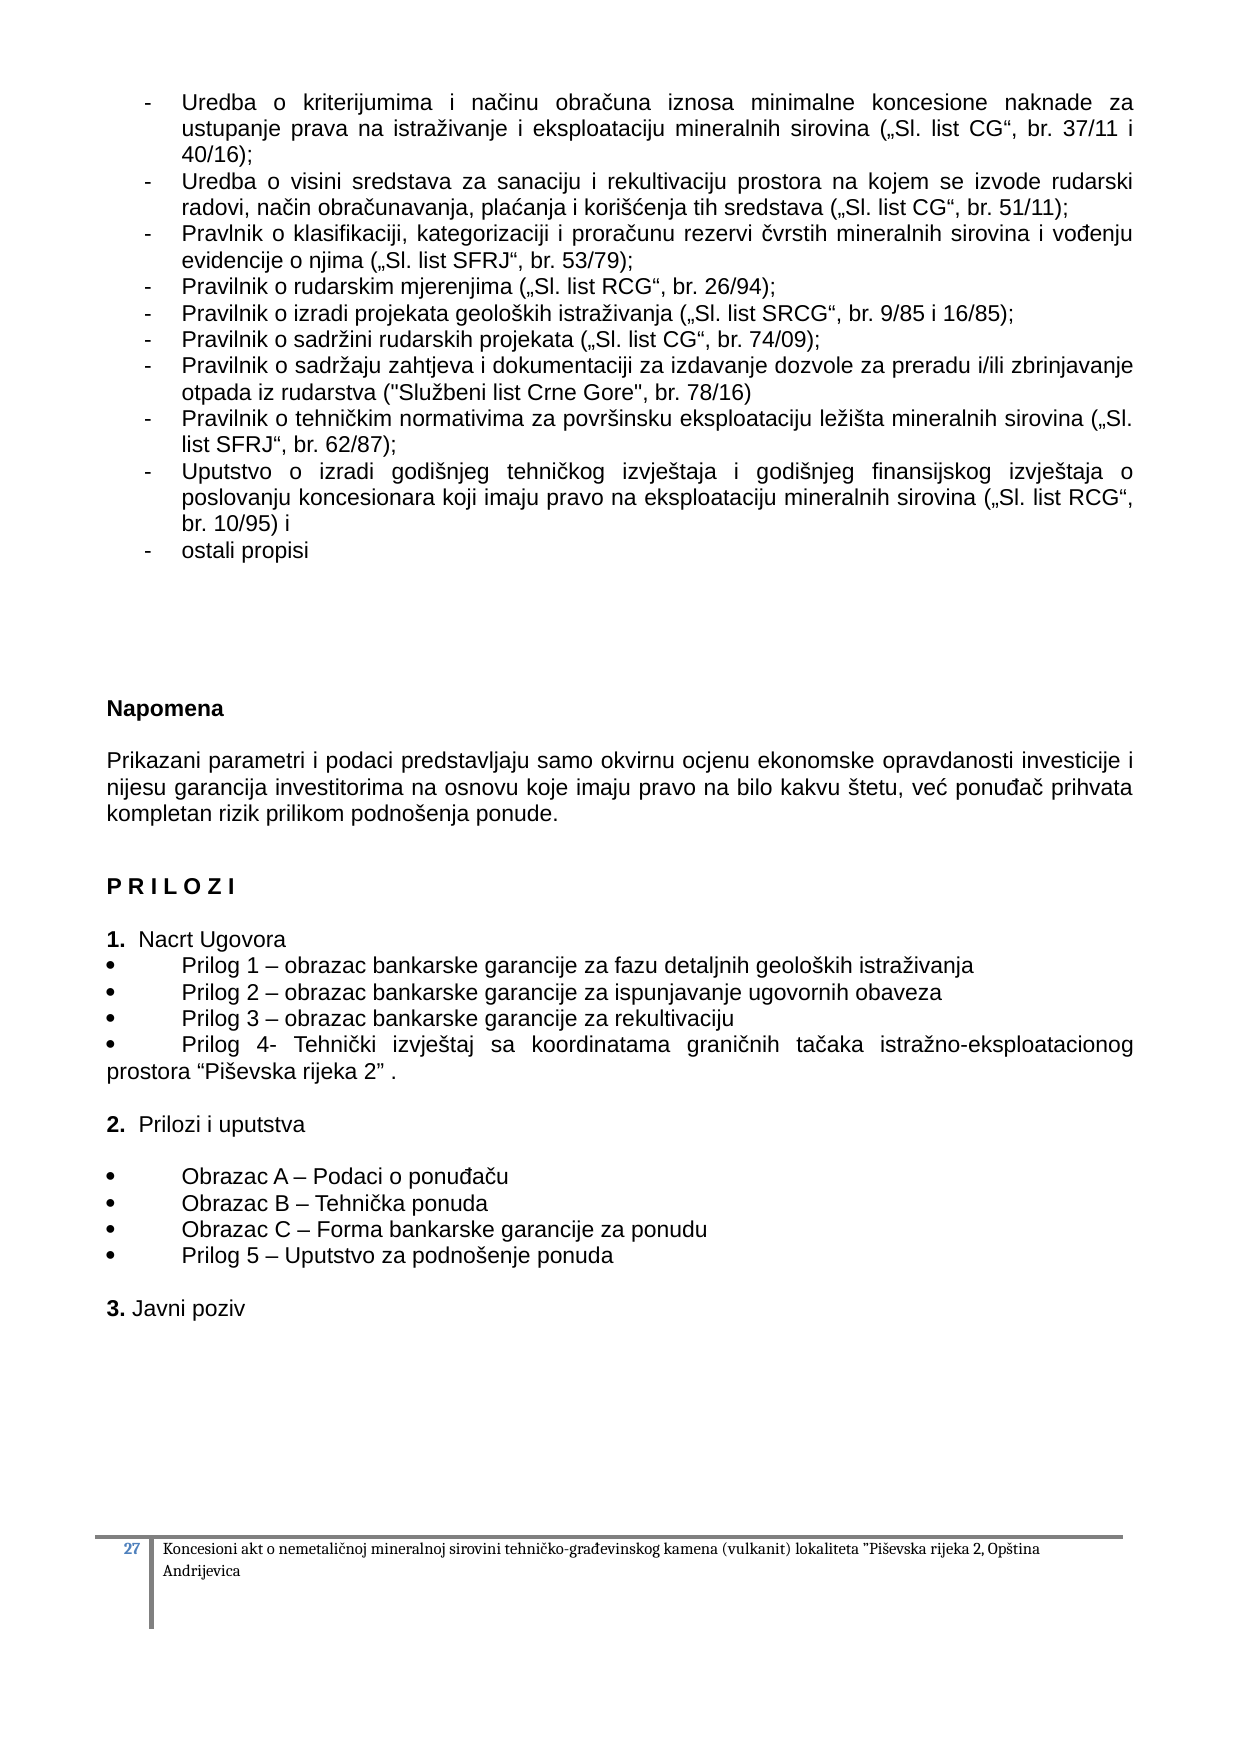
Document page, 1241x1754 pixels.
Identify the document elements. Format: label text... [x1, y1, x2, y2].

list Pravilnik o tehničkim normativima za površinsku eksploataciju ležišta mineralnih sirovina („Sl. list SFRJ“, br. 62/87); [144, 405, 1134, 458]
list Pravilnik o sadržini rudarskih projekata („Sl. list CG“, br. 74/09); [144, 326, 1134, 352]
list Prilog 4- Tehnički izvještaj sa koordinatama graničnih tačaka istražno-eksploatacionog prostora “Piševska rijeka 2” . [106, 1031, 1134, 1084]
list ostali propisi [144, 537, 1134, 563]
list Uredba o kriterijumima i načinu obračuna iznosa minimalne koncesione naknade za ustupanje prava na istraživanje i eksploataciju mineralnih sirovina („Sl. list CG“, br. 37/11 i 40/16); [144, 89, 1134, 168]
list Prilog 2 – obrazac bankarske garancije za ispunjavanje ugovornih obaveza [106, 979, 1134, 1005]
list Prilog 1 – obrazac bankarske garancije za fazu detaljnih geoloških istraživanja [106, 952, 1134, 979]
list Uredba o visini sredstava za sanaciju i rekultivaciju prostora na kojem se izvode rudarski radovi, način obračunavanja, plaćanja i korišćenja tih sredstava („Sl. list CG“, br. 51/11); [144, 168, 1134, 220]
list Pravlnik o klasifikaciji, kategorizaciji i proračunu rezervi čvrstih mineralnih sirovina i vođenju evidencije o njima („Sl. list SFRJ“, br. 53/79); [144, 220, 1134, 273]
list Uputstvo o izradi godišnjeg tehničkog izvještaja i godišnjeg finansijskog izvještaja o poslovanju koncesionara koji imaju pravo na eksploataciju mineralnih sirovina („Sl. list RCG“, br. 10/95) i [144, 458, 1134, 537]
text P R I L O Z I [106, 873, 1134, 900]
text 1. Nacrt Ugovora [106, 926, 1134, 952]
list Obrazac A – Podaci o ponuđaču [106, 1163, 1134, 1189]
text 3. Javni poziv [106, 1295, 1134, 1321]
list Obrazac C – Forma bankarske garancije za ponudu [106, 1216, 1134, 1242]
text 2. Prilozi i uputstva [106, 1111, 1134, 1137]
list Pravilnik o rudarskim mjerenjima („Sl. list RCG“, br. 26/94); [144, 273, 1134, 299]
list Pravilnik o izradi projekata geoloških istraživanja („Sl. list SRCG“, br. 9/85 i 16/85); [144, 299, 1134, 326]
list Obrazac B – Tehnička ponuda [106, 1189, 1134, 1216]
text Prikazani parametri i podaci predstavljaju samo okvirnu ocjenu ekonomske opravdanosti investicije i nijesu garancija investitorima na osnovu koje imaju pravo na bilo kakvu štetu, već ponuđač prihvata kompletan rizik prilikom podnošenja ponude. [106, 747, 1134, 827]
list Prilog 3 – obrazac bankarske garancije za rekultivaciju [106, 1005, 1134, 1031]
text Napomena [106, 695, 1134, 721]
list Pravilnik o sadržaju zahtjeva i dokumentaciji za izdavanje dozvole za preradu i/ili zbrinjavanje otpada iz rudarstva ("Službeni list Crne Gore", br. 78/16) [144, 352, 1134, 405]
list Prilog 5 – Uputstvo za podnošenje ponuda [106, 1242, 1134, 1269]
